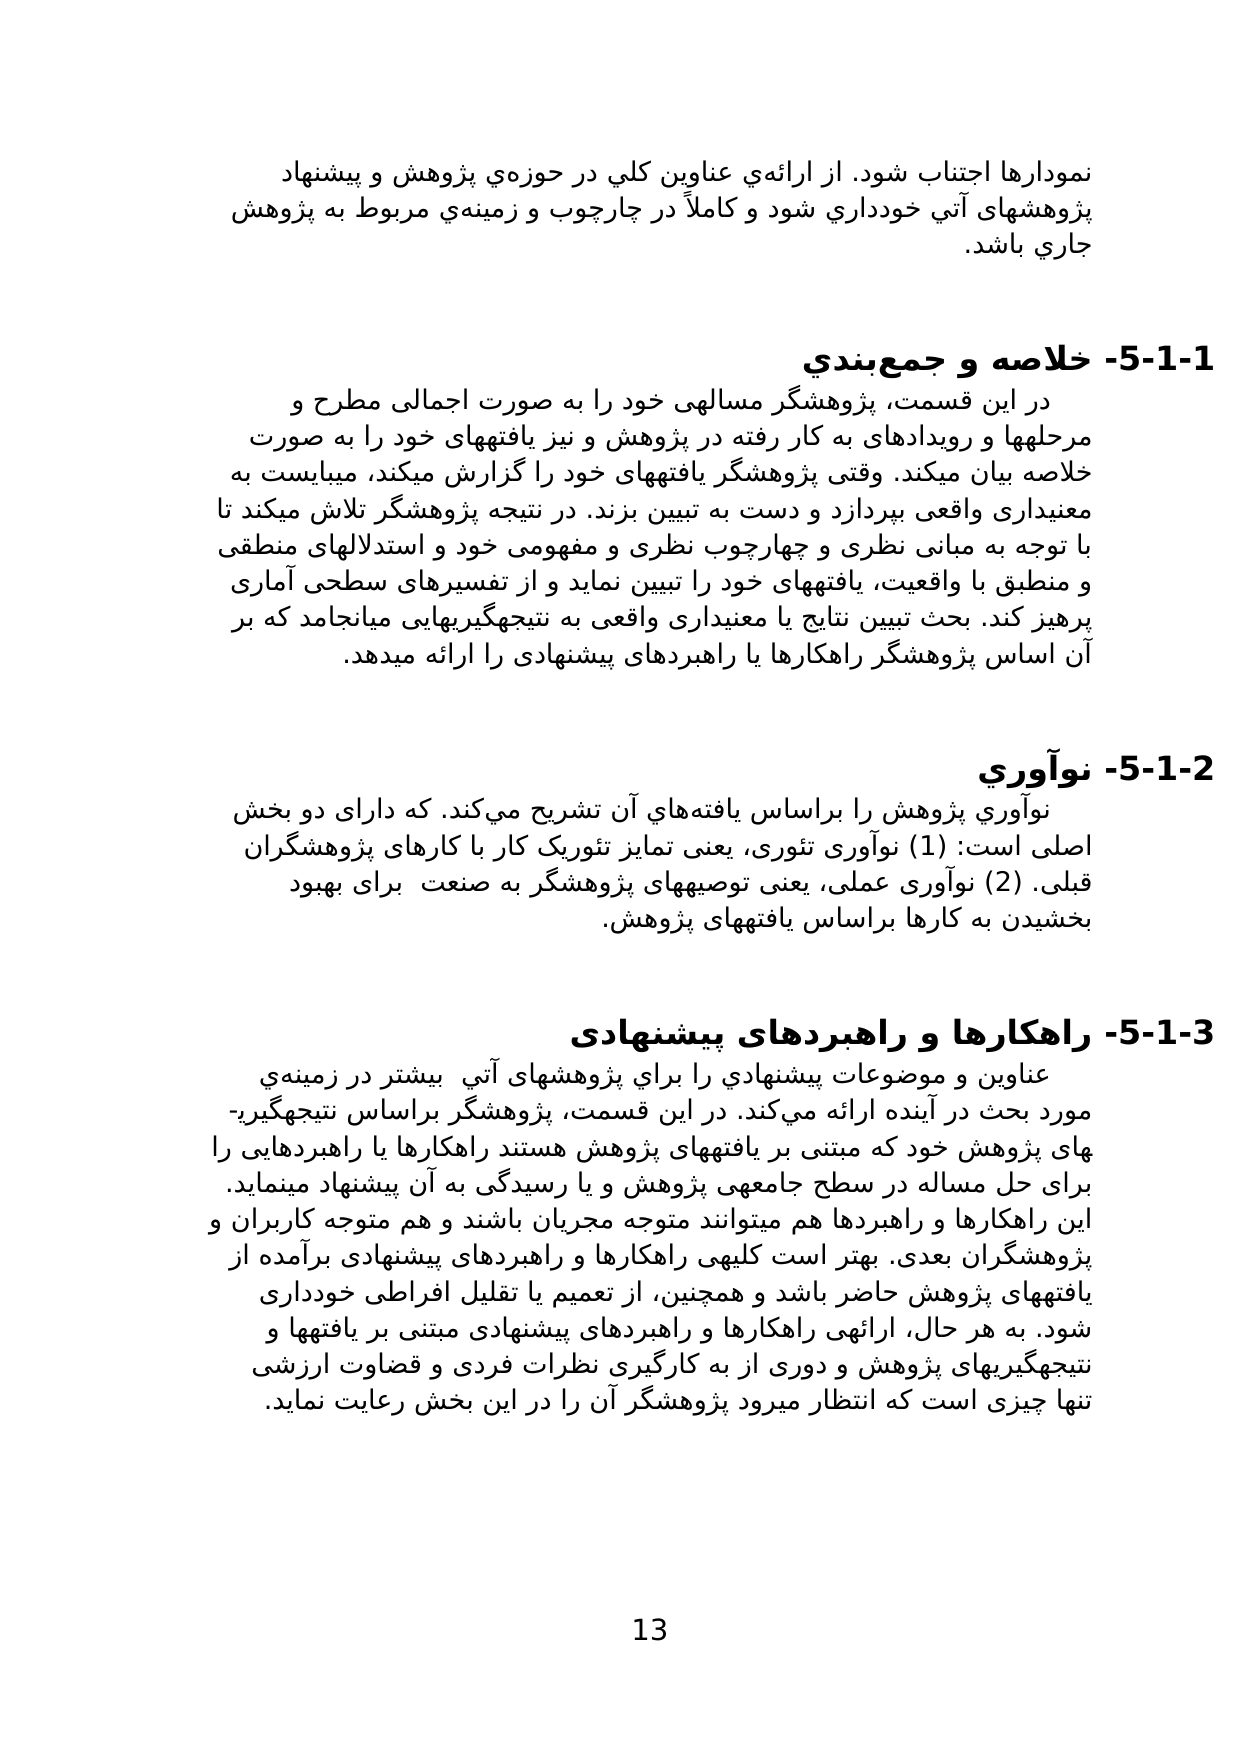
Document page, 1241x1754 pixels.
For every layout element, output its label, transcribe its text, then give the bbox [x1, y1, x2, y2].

text نوآوري [207, 749, 1092, 788]
text نوآوري پژوهش را براساس يافته‌هاي آن تشريح مي‌کند. که دارای دو بخش اصلی است: (1) نوآوری تئوری، یعنی تمایز تئوریک کار با کارهای پژوهشگران قبلی. (2) نوآوری عملی، یعنی توصیههای پژوهشگر به صنعت برای بهبود بخشیدن به کارها براساس یافتههای پژوهش. [207, 794, 1092, 934]
text عناوين و موضوعات پيشنهادي را براي پژوهشهای آتي بيشتر در زمينه‌ي مورد بحث در آينده ارائه مي‌کند. در این قسمت، پژوهشگر براساس نتیجهگیریهای پژوهش خود که مبتنی بر یافتههای پژوهش هستند راهکارها یا راهبردهایی را برای حل مساله در سطح جامعهی پژوهش و یا رسیدگی به آن پیشنهاد مینماید. این راهکارها و راهبردها هم میتوانند متوجه مجریان باشند و هم متوجه کاربران و پژوهشگران بعدی. بهتر است کلیهی راهکارها و راهبردهای پیشنهادی برآمده از یافتههای پژوهش حاضر باشد و همچنین، از تعمیم یا تقلیل افراطی خودداری شود. به هر حال، ارائهی راهکارها و راهبردهای پیشنهادی مبتنی بر یافتهها و نتیجهگیریهای پژوهش و دوری از به کارگیری نظرات فردی و قضاوت ارزشی تنها چیزی است که انتظار میرود پژوهشگر آن را در این بخش رعایت نماید. [207, 1058, 1092, 1416]
text خلاصه و جمع‌بندي [207, 340, 1092, 378]
text راهکارها و راهبردهای پیشنهادی [207, 1014, 1092, 1053]
text در این قسمت، پژوهشگر مسالهی خود را به صورت اجمالی مطرح و مرحلهها و رویدادهای به کار رفته در پژوهش و نیز یافتههای خود را به صورت خلاصه بیان میکند. وقتی پژوهشگر یافتههای خود را گزارش میکند، میبایست به معنیداری واقعی بپردازد و دست به تبیین بزند. در نتیجه پژوهشگر تلاش میکند تا با توجه به مبانی نظری و چهارچوب نظری و مفهومی خود و استدلالهای منطقی و منطبق با واقعیت، یافتههای خود را تبیین نماید و از تفسیرهای سطحی آماری پرهیز کند. بحث تبیین نتایج یا معنیداری واقعی به نتیجهگیریهایی میانجامد که بر آن اساس پژوهشگر راهکارها یا راهبردهای پیشنهادی را ارائه میدهد. [207, 384, 1092, 669]
